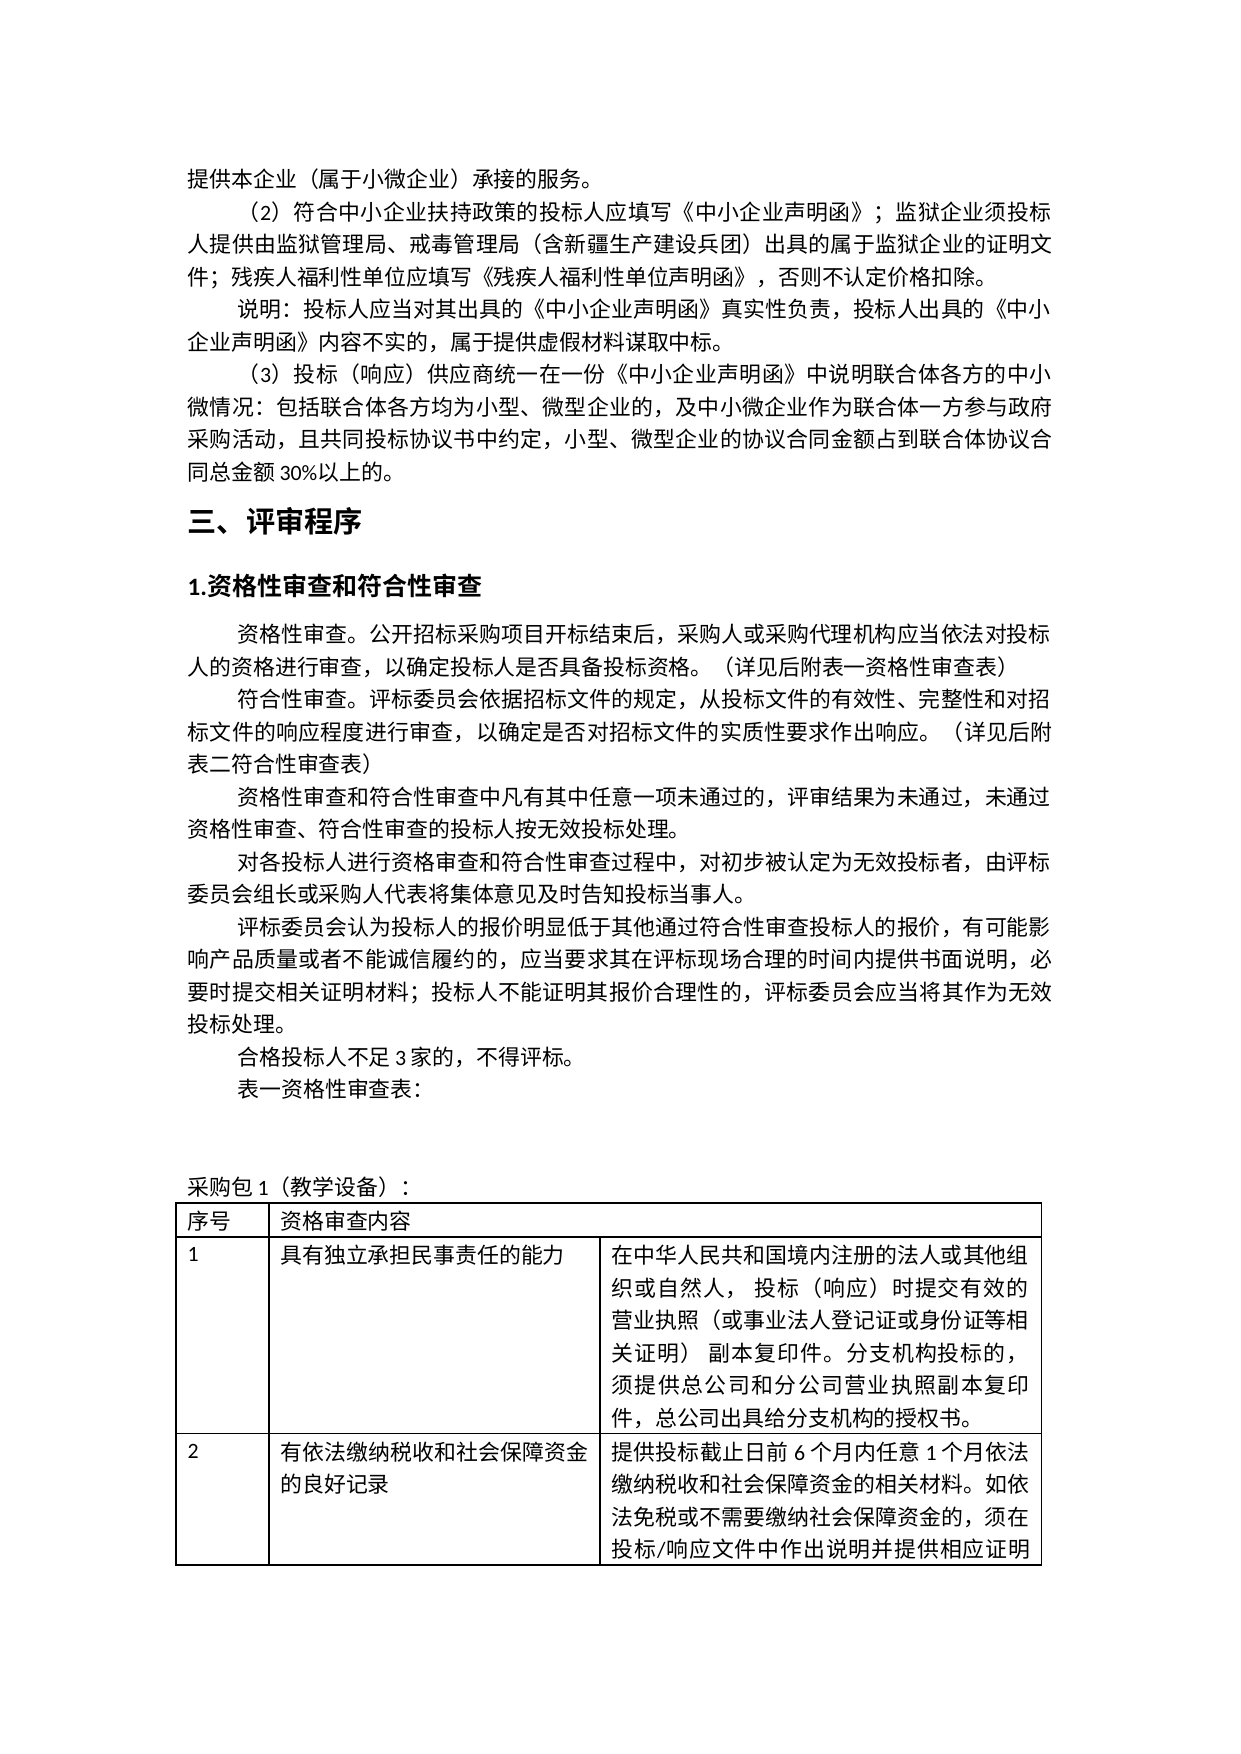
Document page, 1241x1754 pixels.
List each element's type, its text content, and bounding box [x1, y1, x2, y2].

text 资格性审查。公开招标采购项目开标结束后，采购人或采购代理机构应当依法对投标人的资格进行审查，以确定投标人是否具备投标资格。（详见后附表一资格性审查表） [187, 617, 1053, 682]
text 对各投标人进行资格审查和符合性审查过程中，对初步被认定为无效投标者，由评标委员会组长或采购人代表将集体意见及时告知投标当事人。 [187, 844, 1053, 909]
text 评标委员会认为投标人的报价明显低于其他通过符合性审查投标人的报价，有可能影响产品质量或者不能诚信履约的，应当要求其在评标现场合理的时间内提供书面说明，必要时提交相关证明材料；投标人不能证明其报价合理性的，评标委员会应当将其作为无效投标处理。 [187, 909, 1053, 1039]
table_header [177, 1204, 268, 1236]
text 三、评审程序 [187, 487, 1053, 552]
text （3）投标（响应）供应商统一在一份《中小企业声明函》中说明联合体各方的中小微情况：包括联合体各方均为小型、微型企业的，及中小微企业作为联合体一方参与政府采购活动，且共同投标协议书中约定，小型、微型企业的协议合同金额占到联合体协议合同总金额30%以上的。 [187, 357, 1053, 487]
text 合格投标人不足3家的，不得评标。 [187, 1039, 1053, 1072]
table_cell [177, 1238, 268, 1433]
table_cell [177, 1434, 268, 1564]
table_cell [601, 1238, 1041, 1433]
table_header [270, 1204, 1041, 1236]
text 说明：投标人应当对其出具的《中小企业声明函》真实性负责，投标人出具的《中小企业声明函》内容不实的，属于提供虚假材料谋取中标。 [187, 292, 1053, 357]
text 符合性审查。评标委员会依据招标文件的规定，从投标文件的有效性、完整性和对招标文件的响应程度进行审查，以确定是否对招标文件的实质性要求作出响应。（详见后附表二符合性审查表） [187, 682, 1053, 779]
text 资格性审查和符合性审查中凡有其中任意一项未通过的，评审结果为未通过，未通过资格性审查、符合性审查的投标人按无效投标处理。 [187, 779, 1053, 844]
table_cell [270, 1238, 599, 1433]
text 1.资格性审查和符合性审查 [187, 552, 1053, 617]
text 采购包1（教学设备）： [187, 1169, 1053, 1202]
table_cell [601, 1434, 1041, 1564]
text （2）符合中小企业扶持政策的投标人应填写《中小企业声明函》；监狱企业须投标人提供由监狱管理局、戒毒管理局（含新疆生产建设兵团）出具的属于监狱企业的证明文件；残疾人福利性单位应填写《残疾人福利性单位声明函》，否则不认定价格扣除。 [187, 194, 1053, 292]
text 表一资格性审查表： [187, 1072, 1053, 1104]
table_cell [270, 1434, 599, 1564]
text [187, 162, 1053, 194]
